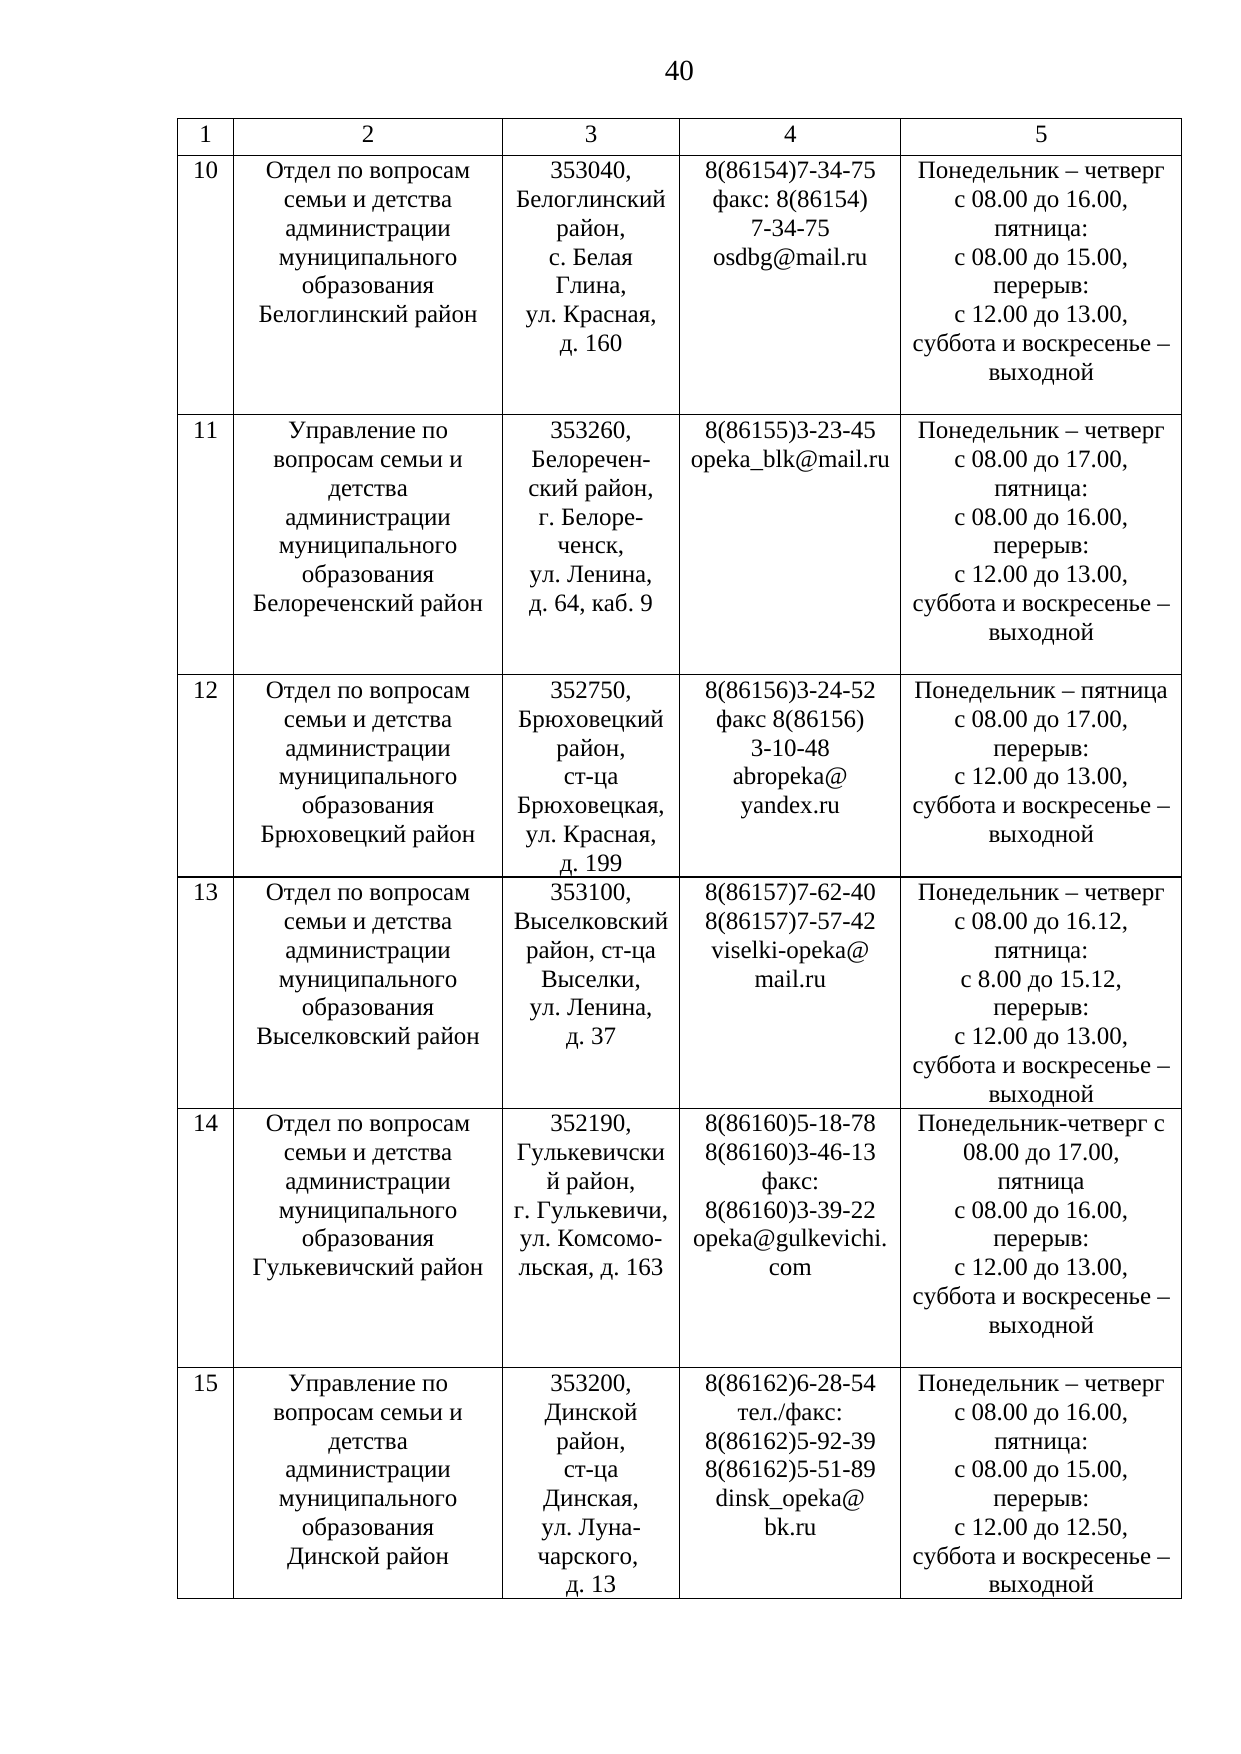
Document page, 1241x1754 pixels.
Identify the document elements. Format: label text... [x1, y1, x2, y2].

table_cell 14 [178, 1109, 233, 1367]
table_cell 2 [234, 119, 502, 154]
table_cell Понедельник – четверг с 08.00 до 16.12, пятница: с 8.00 до 15.12, перерыв: с 12.00 до 13.00, суббота и воскресенье – выходной [901, 878, 1181, 1107]
table_cell Отдел по вопросам семьи и детства администрации муниципального образования Выселковский район [234, 878, 502, 1107]
table_cell 353260, Белоречен-ский район, г. Белоре-ченск, ул. Ленина, д. 64, каб. 9 [503, 415, 679, 674]
table_cell 8(86162)6-28-54 тел./факс: 8(86162)5-92-39 8(86162)5-51-89 dinsk_opeka@ bk.ru [680, 1368, 900, 1598]
table_cell Управление по вопросам семьи и детства администрации муниципального образования Динской район [234, 1368, 502, 1598]
table_cell Понедельник-четверг с 08.00 до 17.00, пятница с 08.00 до 16.00, перерыв: с 12.00 до 13.00, суббота и воскресенье – выходной [901, 1109, 1181, 1367]
table_cell Понедельник – четверг с 08.00 до 16.00, пятница: с 08.00 до 15.00, перерыв: с 12.00 до 12.50, суббота и воскресенье – выходной [901, 1368, 1181, 1598]
table_cell Понедельник – пятница с 08.00 до 17.00, перерыв: с 12.00 до 13.00, суббота и воскресенье – выходной [901, 675, 1181, 876]
table_cell 352190, Гулькевичский район, г. Гулькевичи, ул. Комсомо- льская, д. 163 [503, 1109, 679, 1367]
table_cell 13 [178, 878, 233, 1107]
table_cell 8(86156)3-24-52 факс 8(86156) 3-10-48 abropeka@ yandex.ru [680, 675, 900, 876]
table_cell 8(86160)5-18-78 8(86160)3-46-13 факс: 8(86160)3-39-22 opeka@gulkevichi.com [680, 1109, 900, 1367]
table_cell 8(86155)3-23-45 ореka_blk@mail.ru [680, 415, 900, 674]
table_cell 5 [901, 119, 1181, 154]
table_cell Управление по вопросам семьи и детства администрации муниципального образования Белореченский район [234, 415, 502, 674]
table_cell 11 [178, 415, 233, 674]
table_cell 353040, Белоглинский район, с. Белая Глина, ул. Красная, д. 160 [503, 156, 679, 414]
table_cell 4 [680, 119, 900, 154]
table_cell 1 [178, 119, 233, 154]
table_cell 10 [178, 156, 233, 414]
table_cell Отдел по вопросам семьи и детства администрации муниципального образования Гулькевичский район [234, 1109, 502, 1367]
table_cell 353200, Динской район, ст-ца Динская, ул. Луна-чарского, д. 13 [503, 1368, 679, 1598]
table_cell 15 [178, 1368, 233, 1598]
table_cell Понедельник – четверг с 08.00 до 17.00, пятница: с 08.00 до 16.00, перерыв: с 12.00 до 13.00, суббота и воскресенье – выходной [901, 415, 1181, 674]
table_cell 3 [503, 119, 679, 154]
table_cell 12 [178, 675, 233, 876]
table_cell 353100, Выселковский район, ст-ца Выселки, ул. Ленина, д. 37 [503, 878, 679, 1107]
table_cell Отдел по вопросам семьи и детства администрации муниципального образования Белоглинский район [234, 156, 502, 414]
table_cell 352750, Брюховецкий район, ст-ца Брюховецкая, ул. Красная, д. 199 [503, 675, 679, 876]
table_cell 8(86157)7-62-40 8(86157)7-57-42 viselki-opeka@ mail.ru [680, 878, 900, 1107]
table_cell 8(86154)7-34-75 факс: 8(86154) 7-34-75 osdbg@mail.ru [680, 156, 900, 414]
table_cell Отдел по вопросам семьи и детства администрации муниципального образования Брюховецкий район [234, 675, 502, 876]
table_cell Понедельник – четверг с 08.00 до 16.00, пятница: с 08.00 до 15.00, перерыв: с 12.00 до 13.00, суббота и воскресенье – выходной [901, 156, 1181, 414]
